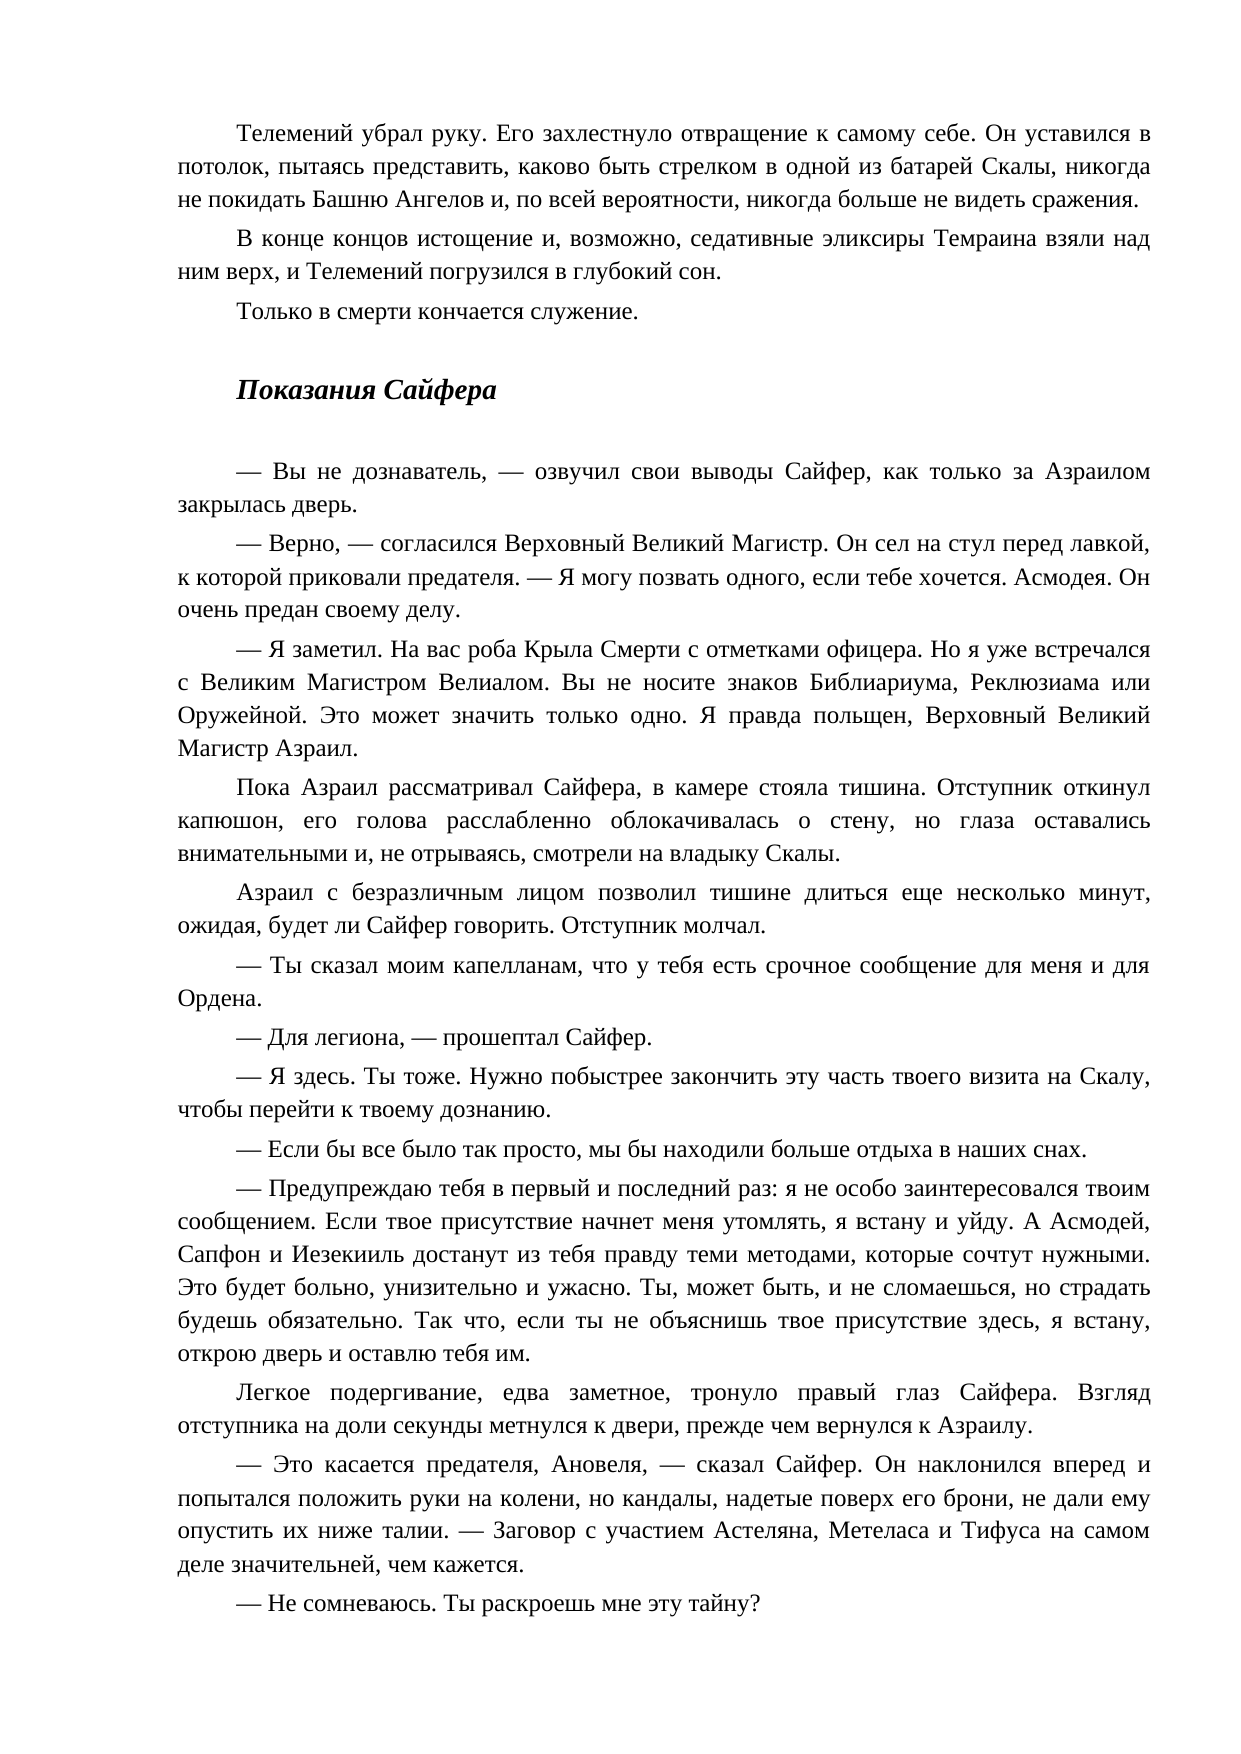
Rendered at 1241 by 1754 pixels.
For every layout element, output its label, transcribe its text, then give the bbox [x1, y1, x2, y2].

text — Не сомневаюсь. Ты раскроешь мне эту тайну? [177, 1588, 1152, 1617]
text — Предупреждаю тебя в первый и последний раз: я не особо заинтересовался твоим сообщением. Если твое присутствие начнет меня утомлять, я встану и уйду. А Асмодей, Сапфон и Иезекииль достанут из тебя правду теми методами, которые сочтут нужными. Это будет больно, унизительно и ужасно. Ты, может быть, и не сломаешься, но страдать будешь обязательно. Так что, если ты не объяснишь твое присутствие здесь, я встану, открою дверь и оставлю тебя им. [177, 1173, 1152, 1367]
text — Верно, — согласился Верховный Великий Магистр. Он сел на стул перед лавкой, к которой приковали предателя. — Я могу позвать одного, если тебе хочется. Асмодея. Он очень предан своему делу. [177, 528, 1152, 623]
text Телемений убрал руку. Его захлестнуло отвращение к самому себе. Он уставился в потолок, пытаясь представить, каково быть стрелком в одной из батарей Скалы, никогда не покидать Башню Ангелов и, по всей вероятности, никогда больше не видеть сражения. [177, 118, 1152, 213]
text В конце концов истощение и, возможно, седативные эликсиры Темраина взяли над ним верх, и Телемений погрузился в глубокий сон. [177, 223, 1152, 285]
subtitle Показания Сайфера [177, 372, 1152, 406]
text — Вы не дознаватель, — озвучил свои выводы Сайфер, как только за Азраилом закрылась дверь. [177, 456, 1152, 518]
text Азраил с безразличным лицом позволил тишине длиться еще несколько минут, ожидая, будет ли Сайфер говорить. Отступник молчал. [177, 877, 1152, 939]
text — Я заметил. На вас роба Крыла Смерти с отметками офицера. Но я уже встречался с Великим Магистром Велиалом. Вы не носите знаков Библиариума, Реклюзиама или Оружейной. Это может значить только одно. Я правда польщен, Верховный Великий Магистр Азраил. [177, 634, 1152, 762]
text — Я здесь. Ты тоже. Нужно побыстрее закончить эту часть твоего визита на Скалу, чтобы перейти к твоему дознанию. [177, 1061, 1152, 1123]
text — Ты сказал моим капелланам, что у тебя есть срочное сообщение для меня и для Ордена. [177, 950, 1152, 1012]
text Легкое подергивание, едва заметное, тронуло правый глаз Сайфера. Взгляд отступника на доли секунды метнулся к двери, прежде чем вернулся к Азраилу. [177, 1377, 1152, 1439]
text Только в смерти кончается служение. [177, 296, 1152, 324]
text Пока Азраил рассматривал Сайфера, в камере стояла тишина. Отступник откинул капюшон, его голова расслабленно облокачивалась о стену, но глаза оставались внимательными и, не отрываясь, смотрели на владыку Скалы. [177, 772, 1152, 867]
text — Это касается предателя, Ановеля, — сказал Сайфер. Он наклонился вперед и попытался положить руки на колени, но кандалы, надетые поверх его брони, не дали ему опустить их ниже талии. — Заговор с участием Астеляна, Метеласа и Тифуса на самом деле значительней, чем кажется. [177, 1449, 1152, 1577]
text — Если бы все было так просто, мы бы находили больше отдыха в наших снах. [177, 1134, 1152, 1162]
text — Для легиона, — прошептал Сайфер. [177, 1022, 1152, 1051]
